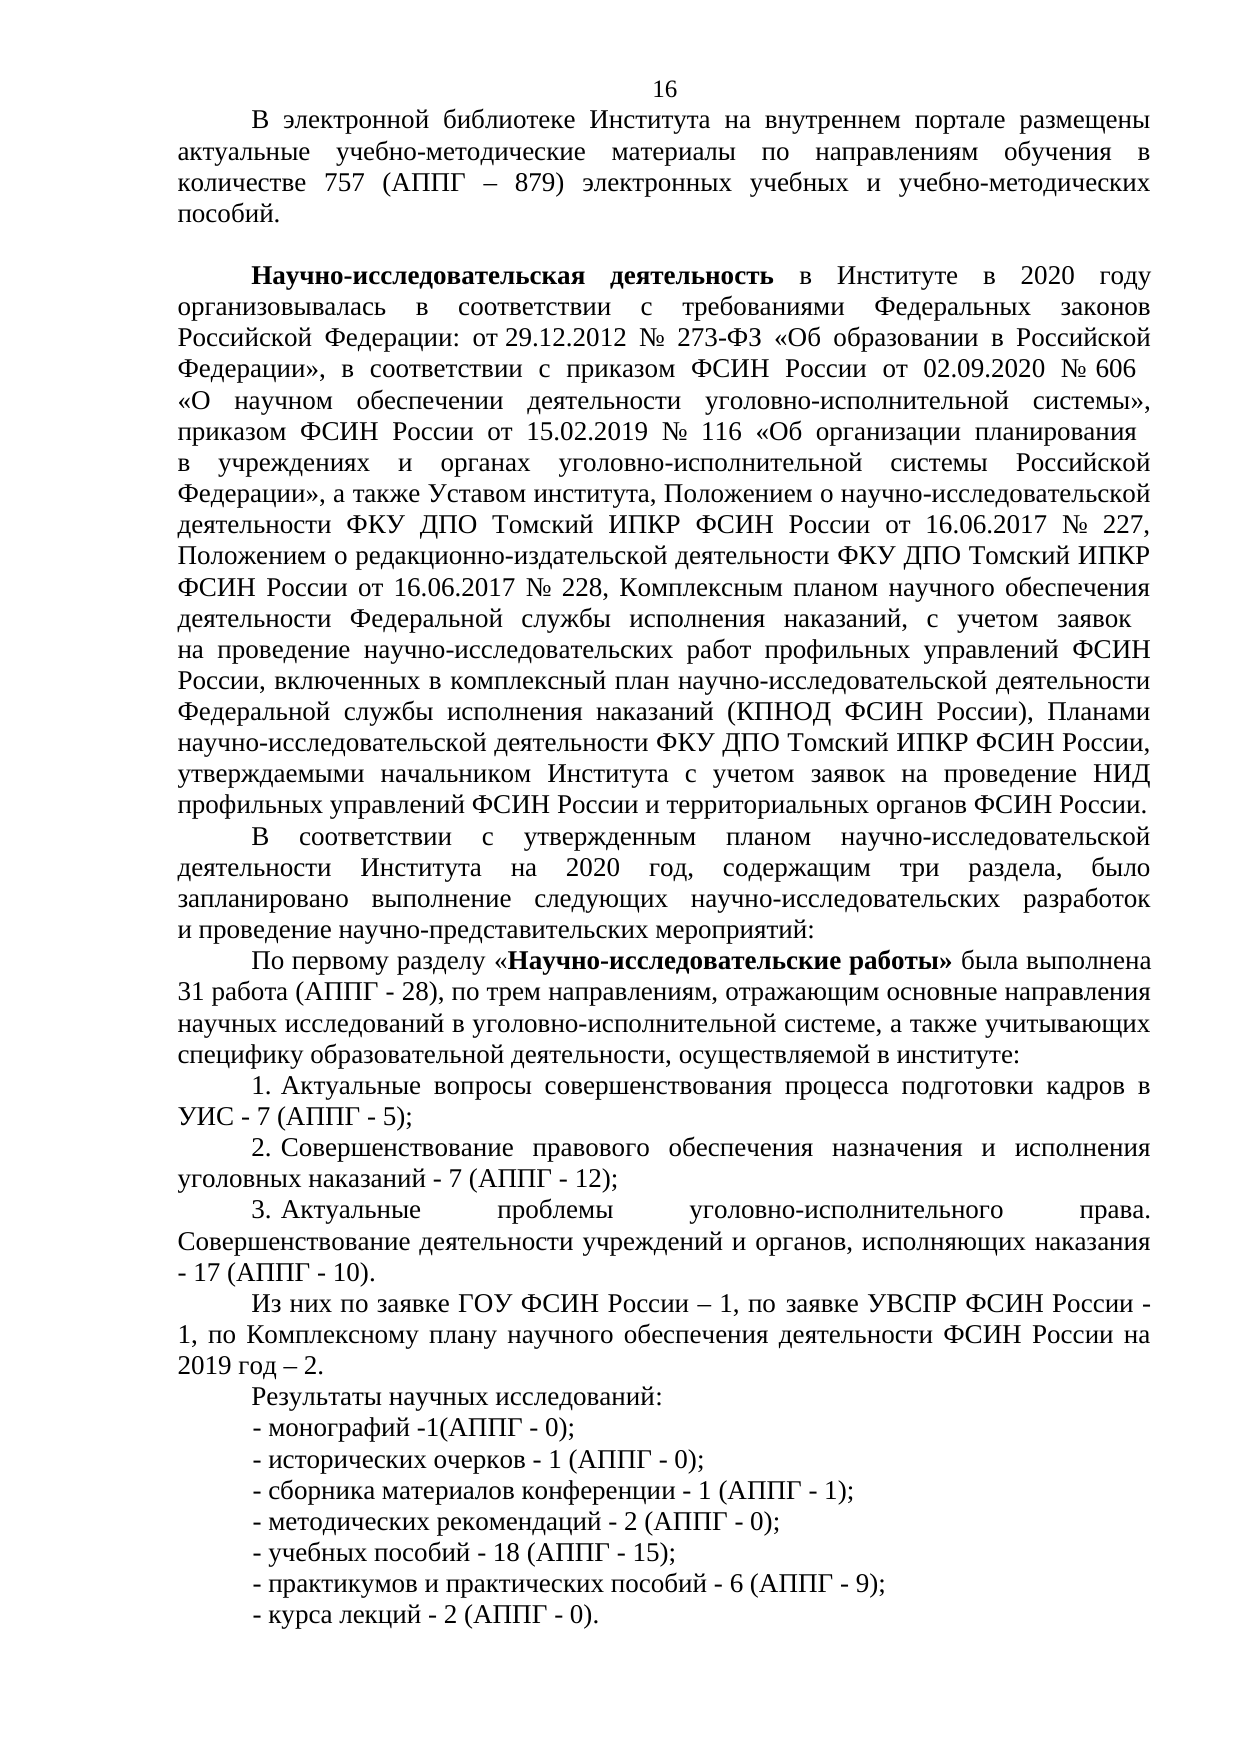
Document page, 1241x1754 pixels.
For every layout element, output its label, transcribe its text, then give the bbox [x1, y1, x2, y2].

text - курса лекций - 2 (АППГ - 0). [177, 1598, 1152, 1629]
text - монографий -1(АППГ - 0); [177, 1412, 1152, 1443]
text - учебных пособий - 18 (АППГ - 15); [177, 1536, 1152, 1567]
text - практикумов и практических пособий - 6 (АППГ - 9); [177, 1567, 1152, 1598]
text - методических рекомендаций - 2 (АППГ - 0); [177, 1505, 1152, 1536]
list Совершенствование правового обеспечения назначения и исполнения уголовных наказаний - 7 (АППГ - 12); [177, 1131, 1152, 1193]
text В соответствии с утвержденным планом научно-исследовательской деятельности Института на 2020 год, содержащим три раздела, было запланировано выполнение следующих научно-исследовательских разработок и проведение научно-представительских мероприятий: [177, 820, 1152, 944]
text - исторических очерков - 1 (АППГ - 0); [177, 1443, 1152, 1474]
text Научно-исследовательская деятельность в Институте в 2020 году организовывалась в соответствии с требованиями Федеральных законов Российской Федерации: от 29.12.2012 № 273-ФЗ «Об образовании в Российской Федерации», в соответствии с приказом ФСИН России от 02.09.2020 № 606 «О научном обеспечении деятельности уголовно-исполнительной системы», приказом ФСИН России от 15.02.2019 № 116 «Об организации планирования в учреждениях и органах уголовно-исполнительной системы Российской Федерации», а также Уставом института, Положением о научно-исследовательской деятельности ФКУ ДПО Томский ИПКР ФСИН России от 16.06.2017 № 227, Положением о редакционно-издательской деятельности ФКУ ДПО Томский ИПКР ФСИН России от 16.06.2017 № 228, Комплексным планом научного обеспечения деятельности Федеральной службы исполнения наказаний, с учетом заявок на проведение научно-исследовательских работ профильных управлений ФСИН России, включенных в комплексный план научно-исследовательской деятельности Федеральной службы исполнения наказаний (КПНОД ФСИН России), Планами научно-исследовательской деятельности ФКУ ДПО Томский ИПКР ФСИН России, утверждаемыми начальником Института с учетом заявок на проведение НИД профильных управлений ФСИН России и территориальных органов ФСИН России. [177, 259, 1152, 820]
text - сборника материалов конференции - 1 (АППГ - 1); [177, 1474, 1152, 1505]
text В электронной библиотеке Института на внутреннем портале размещены актуальные учебно-методические материалы по направлениям обучения в количестве 757 (АППГ – 879) электронных учебных и учебно-методических пособий. [177, 103, 1152, 228]
text Из них по заявке ГОУ ФСИН России – 1, по заявке УВСПР ФСИН России - 1, по Комплексному плану научного обеспечения деятельности ФСИН России на 2019 год – 2. [177, 1287, 1152, 1380]
list Актуальные проблемы уголовно-исполнительного права. Совершенствование деятельности учреждений и органов, исполняющих наказания - 17 (АППГ - 10). [177, 1193, 1152, 1287]
list Актуальные вопросы совершенствования процесса подготовки кадров в УИС - 7 (АППГ - 5); [177, 1069, 1152, 1131]
text По первому разделу «Научно-исследовательские работы» была выполнена 31 работа (АППГ - 28), по трем направлениям, отражающим основные направления научных исследований в уголовно-исполнительной системе, а также учитывающих специфику образовательной деятельности, осуществляемой в институте: [177, 944, 1152, 1069]
text Результаты научных исследований: [177, 1380, 1152, 1412]
